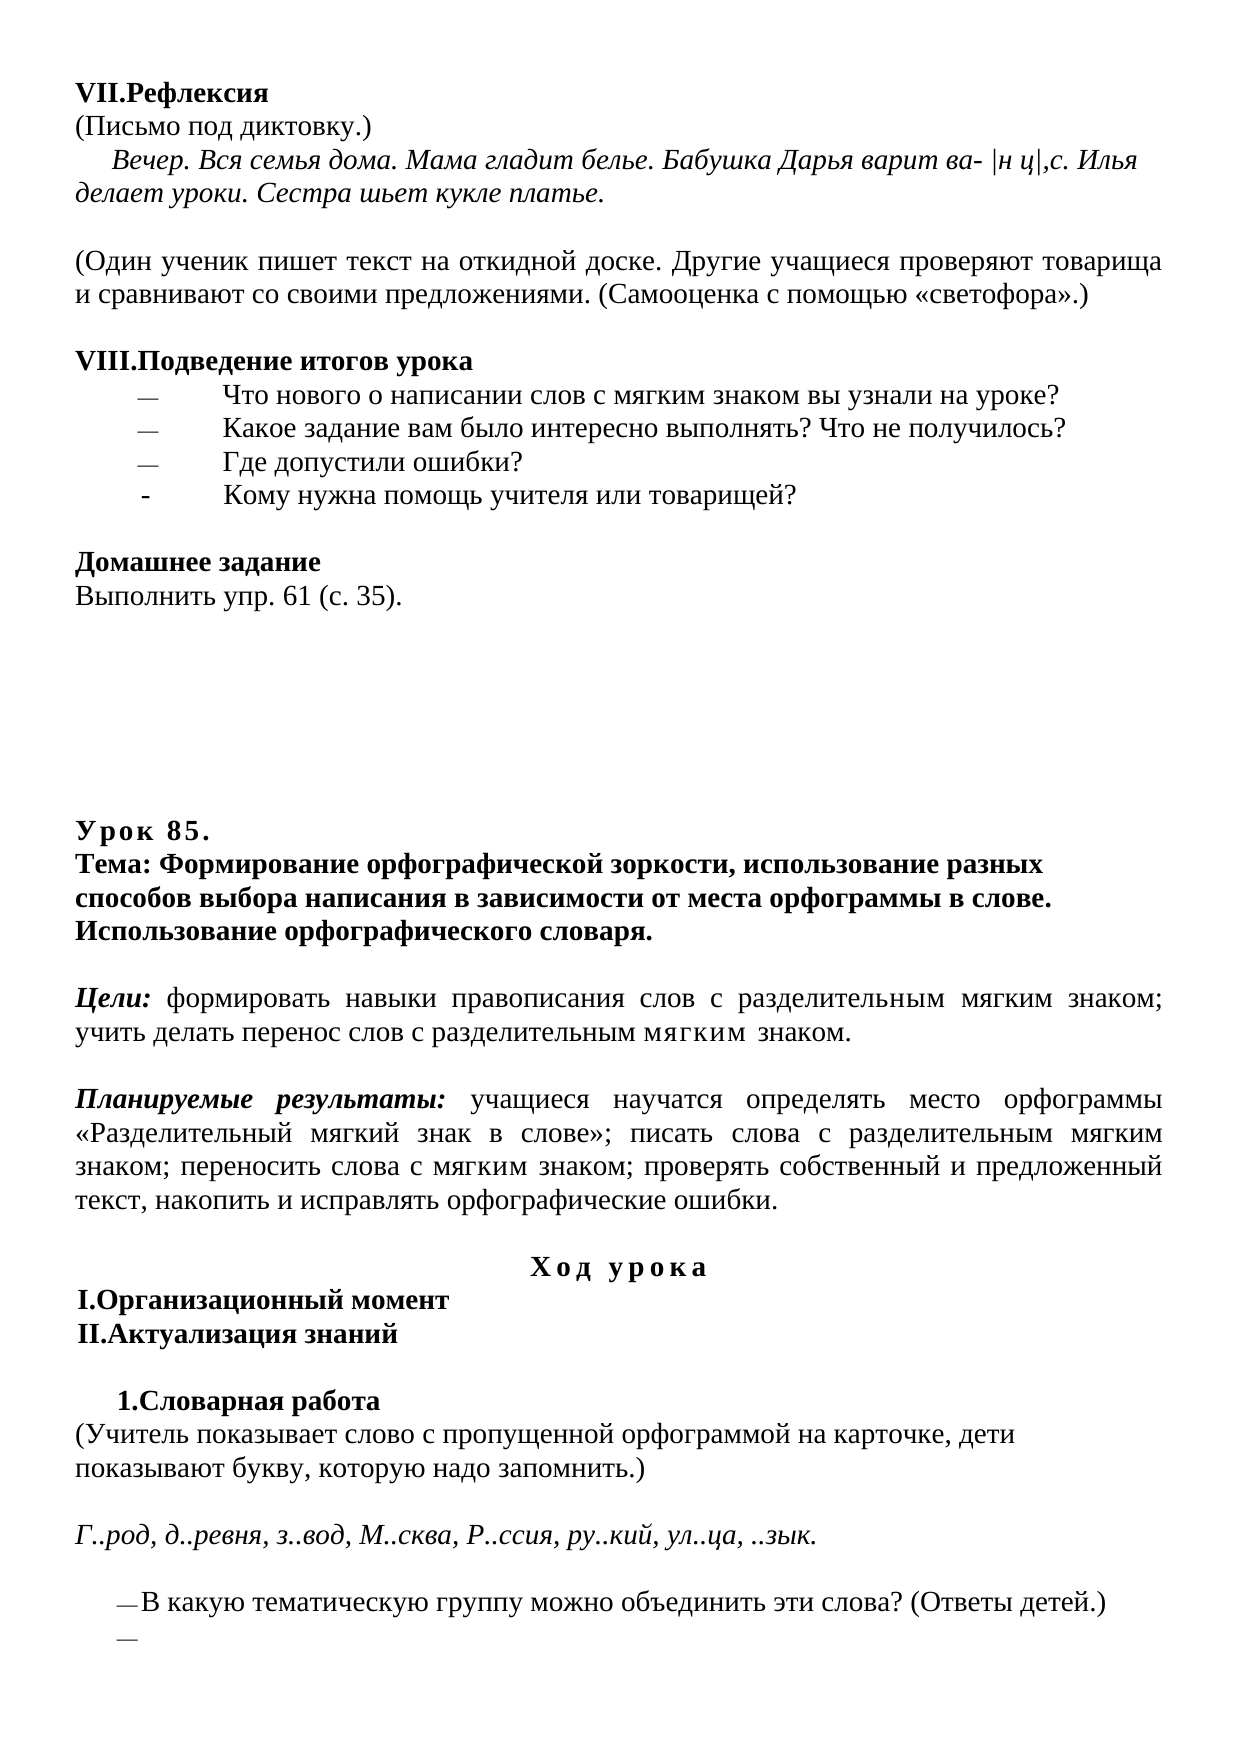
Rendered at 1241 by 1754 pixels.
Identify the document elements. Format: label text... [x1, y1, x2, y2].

text VII.Рефлексия [75, 75, 1165, 108]
text (Один ученик пишет текст на откидной доске. Другие учащиеся проверяют товарища и сравнивают со своими предложениями. (Самооценка с помощью «светофора».) [75, 243, 1163, 310]
text Тема: Формирование орфографической зоркости, использование разных способов выбора написания в зависимости от места орфограммы в слове. Использование орфографического словаря. [75, 846, 1165, 947]
list Где допустили ошибки? [137, 444, 1165, 477]
text VIII.Подведение итогов урока [75, 343, 1165, 377]
text (Письмо под диктовку.) [75, 108, 1165, 142]
text Г..род, д..ревня, з..вод, М..сква, Р..ссия, ру..кий, ул..ца, ..зык. [75, 1517, 1161, 1551]
list В какую тематическую группу можно объединить эти слова? (Ответы детей.) [117, 1584, 1161, 1618]
text Ход урока [75, 1249, 1161, 1282]
text Выполнить упр. 61 (с. 35). [75, 578, 1165, 612]
text Цели: формировать навыки правописания слов с разделительным мягким знаком; учить делать перенос слов с разделительным мягким знаком. [75, 981, 1163, 1048]
text - Кому нужна помощь учителя или товарищей? [75, 477, 1165, 511]
text II.Актуализация знаний [77, 1316, 1165, 1349]
text 1.Словарная работа [117, 1383, 1165, 1417]
text (Учитель показывает слово с пропущенной орфограммой на карточке, дети показывают букву, которую надо запомнить.) [75, 1417, 1161, 1484]
text Домашнее задание [75, 544, 1165, 578]
text I.Организационный момент [77, 1282, 1165, 1316]
text Урок 85. [75, 813, 1165, 846]
text Вечер. Вся семья дома. Мама гладит белье. Бабушка Дарья варит ва- |н ц|,с. Илья делает уроки. Сестра шьет кукле платье. [75, 142, 1163, 209]
text Планируемые результаты: учащиеся научатся определять место орфограммы «Разделительный мягкий знак в слове»; писать слова с разделительным мягким знаком; переносить слова с мягким знаком; проверять собственный и предложенный текст, накопить и исправлять орфографические ошибки. [75, 1081, 1163, 1215]
list Какое задание вам было интересно выполнять? Что не получилось? [137, 410, 1163, 444]
list Что нового о написании слов с мягким знаком вы узнали на уроке? [137, 377, 1163, 410]
